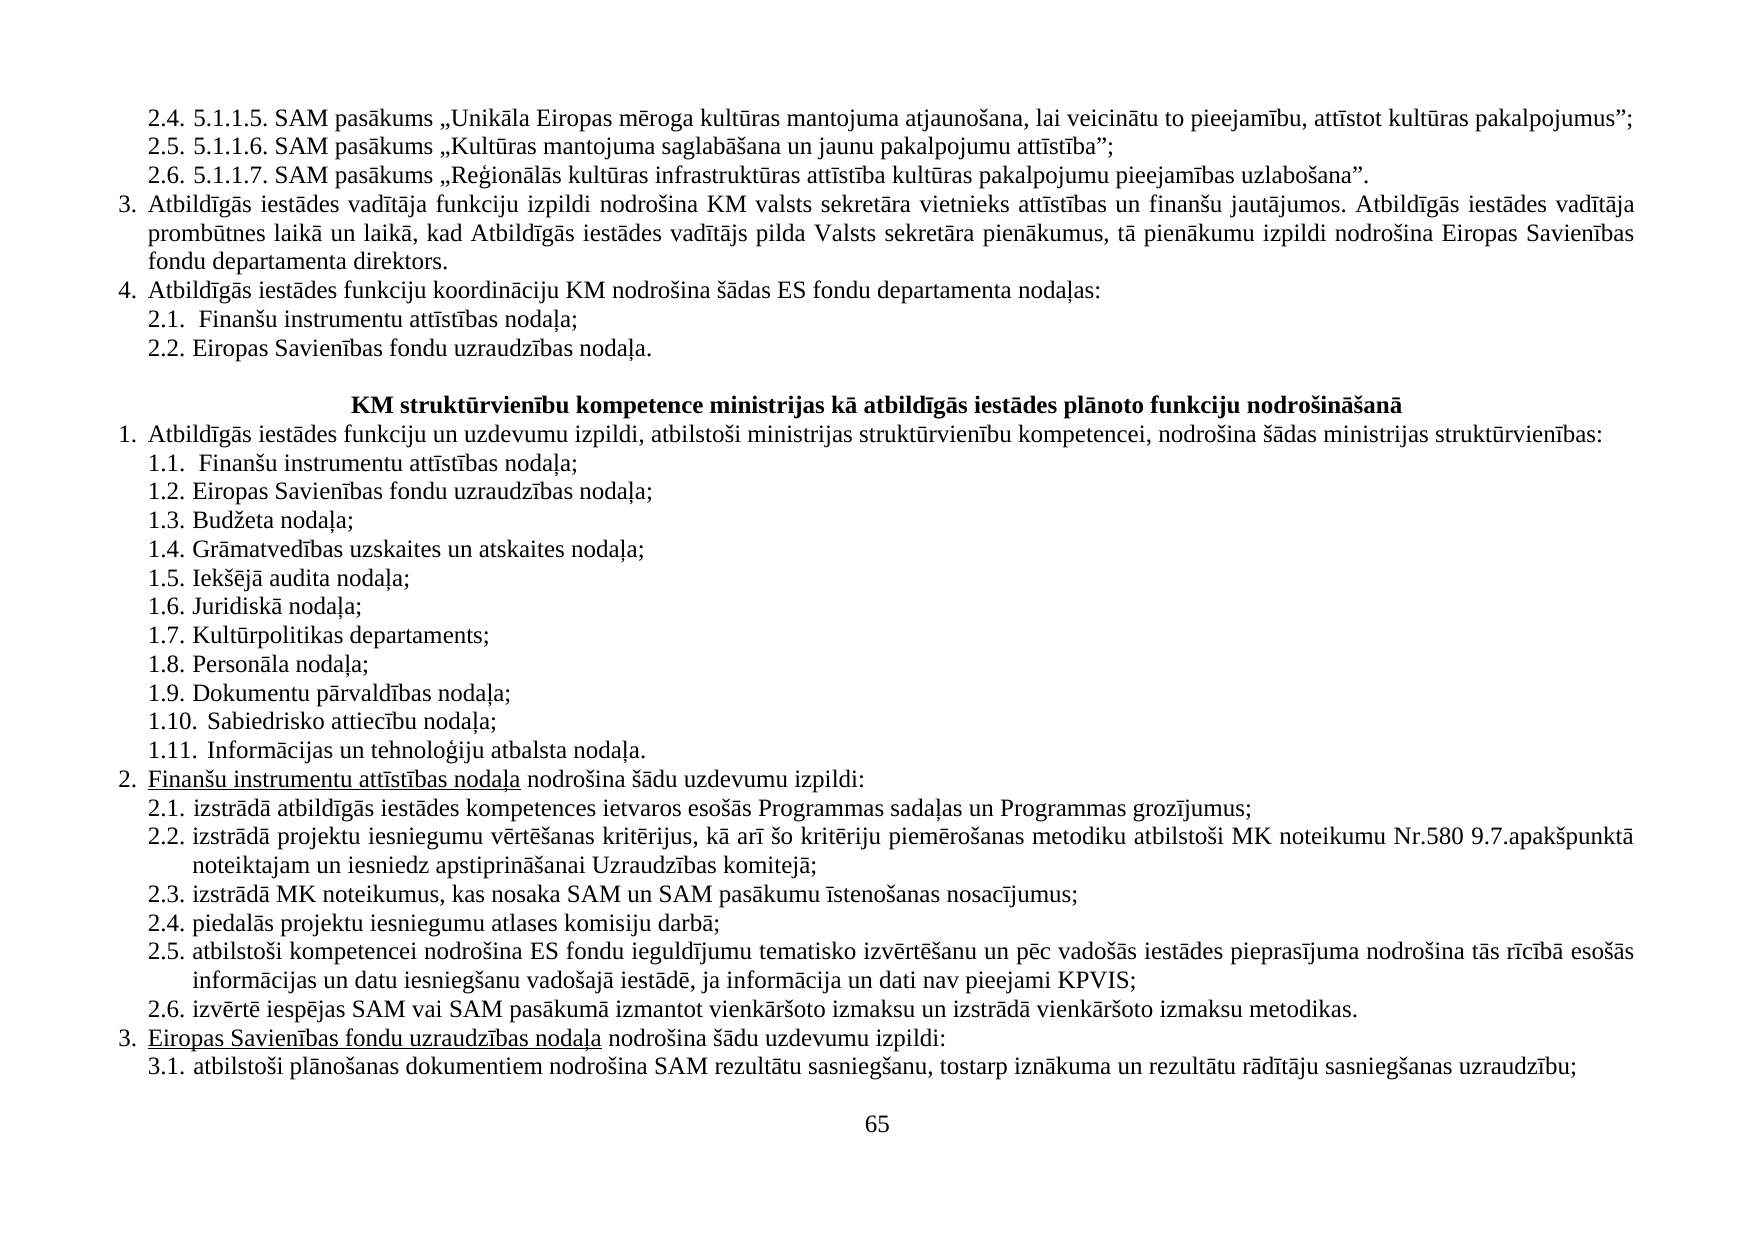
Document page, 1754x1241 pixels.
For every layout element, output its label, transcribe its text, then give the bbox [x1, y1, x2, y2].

list Dokumentu pārvaldības nodaļa; [148, 678, 1636, 706]
list Grāmatvedības uzskaites un atskaites nodaļa; [148, 534, 1636, 563]
list Iekšējā audita nodaļa; [148, 563, 1636, 591]
list atbilstoši plānošanas dokumentiem nodrošina SAM rezultātu sasniegšanu, tostarp iznākuma un rezultātu rādītāju sasniegšanas uzraudzību; [148, 1051, 1636, 1080]
list atbilstoši kompetencei nodrošina ES fondu ieguldījumu tematisko izvērtēšanu un pēc vadošās iestādes pieprasījuma nodrošina tās rīcībā esošās informācijas un datu iesniegšanu vadošajā iestādē, ja informācija un dati nav pieejami KPVIS; [148, 936, 1636, 994]
list Atbildīgās iestādes funkciju koordināciju KM nodrošina šādas ES fondu departamenta nodaļas: [118, 275, 1636, 304]
list 5.1.1.5. SAM pasākums „Unikāla Eiropas mēroga kultūras mantojuma atjaunošana, lai veicinātu to pieejamību, attīstot kultūras pakalpojumus”; [148, 103, 1636, 131]
list Finanšu instrumentu attīstības nodaļa; [148, 448, 1636, 476]
list izstrādā projektu iesniegumu vērtēšanas kritērijus, kā arī šo kritēriju piemērošanas metodiku atbilstoši MK noteikumu Nr.580 9.7.apakšpunktā noteiktajam un iesniedz apstiprināšanai Uzraudzības komitejā; [148, 821, 1636, 879]
list Eiropas Savienības fondu uzraudzības nodaļa. [148, 333, 1636, 361]
list izstrādā MK noteikumus, kas nosaka SAM un SAM pasākumu īstenošanas nosacījumus; [148, 879, 1636, 908]
list Kultūrpolitikas departaments; [148, 620, 1636, 649]
list izstrādā atbildīgās iestādes kompetences ietvaros esošās Programmas sadaļas un Programmas grozījumus; [148, 793, 1636, 821]
list Sabiedrisko attiecību nodaļa; [148, 706, 1636, 735]
list Juridiskā nodaļa; [148, 591, 1636, 620]
list Finanšu instrumentu attīstības nodaļa nodrošina šādu uzdevumu izpildi: [118, 764, 1636, 793]
list Informācijas un tehnoloģiju atbalsta nodaļa. [148, 735, 1636, 764]
list Finanšu instrumentu attīstības nodaļa; [148, 304, 1636, 333]
list Atbildīgās iestādes vadītāja funkciju izpildi nodrošina KM valsts sekretāra vietnieks attīstības un finanšu jautājumos. Atbildīgās iestādes vadītāja prombūtnes laikā un laikā, kad Atbildīgās iestādes vadītājs pilda Valsts sekretāra pienākumus, tā pienākumu izpildi nodrošina Eiropas Savienības fondu departamenta direktors. [118, 189, 1636, 275]
list Personāla nodaļa; [148, 649, 1636, 678]
list piedalās projektu iesniegumu atlases komisiju darbā; [148, 908, 1636, 936]
list Eiropas Savienības fondu uzraudzības nodaļa nodrošina šādu uzdevumu izpildi: [118, 1023, 1636, 1051]
list 5.1.1.6. SAM pasākums „Kultūras mantojuma saglabāšana un jaunu pakalpojumu attīstība”; [148, 131, 1636, 160]
text KM struktūrvienību kompetence ministrijas kā atbildīgās iestādes plānoto funkciju nodrošināšanā [118, 390, 1636, 419]
list Budžeta nodaļa; [148, 505, 1636, 534]
list Atbildīgās iestādes funkciju un uzdevumu izpildi, atbilstoši ministrijas struktūrvienību kompetencei, nodrošina šādas ministrijas struktūrvienības: [118, 419, 1636, 448]
list Eiropas Savienības fondu uzraudzības nodaļa; [148, 476, 1636, 505]
list 5.1.1.7. SAM pasākums „Reģionālās kultūras infrastruktūras attīstība kultūras pakalpojumu pieejamības uzlabošana”. [148, 160, 1636, 189]
list izvērtē iespējas SAM vai SAM pasākumā izmantot vienkāršoto izmaksu un izstrādā vienkāršoto izmaksu metodikas. [148, 994, 1636, 1023]
